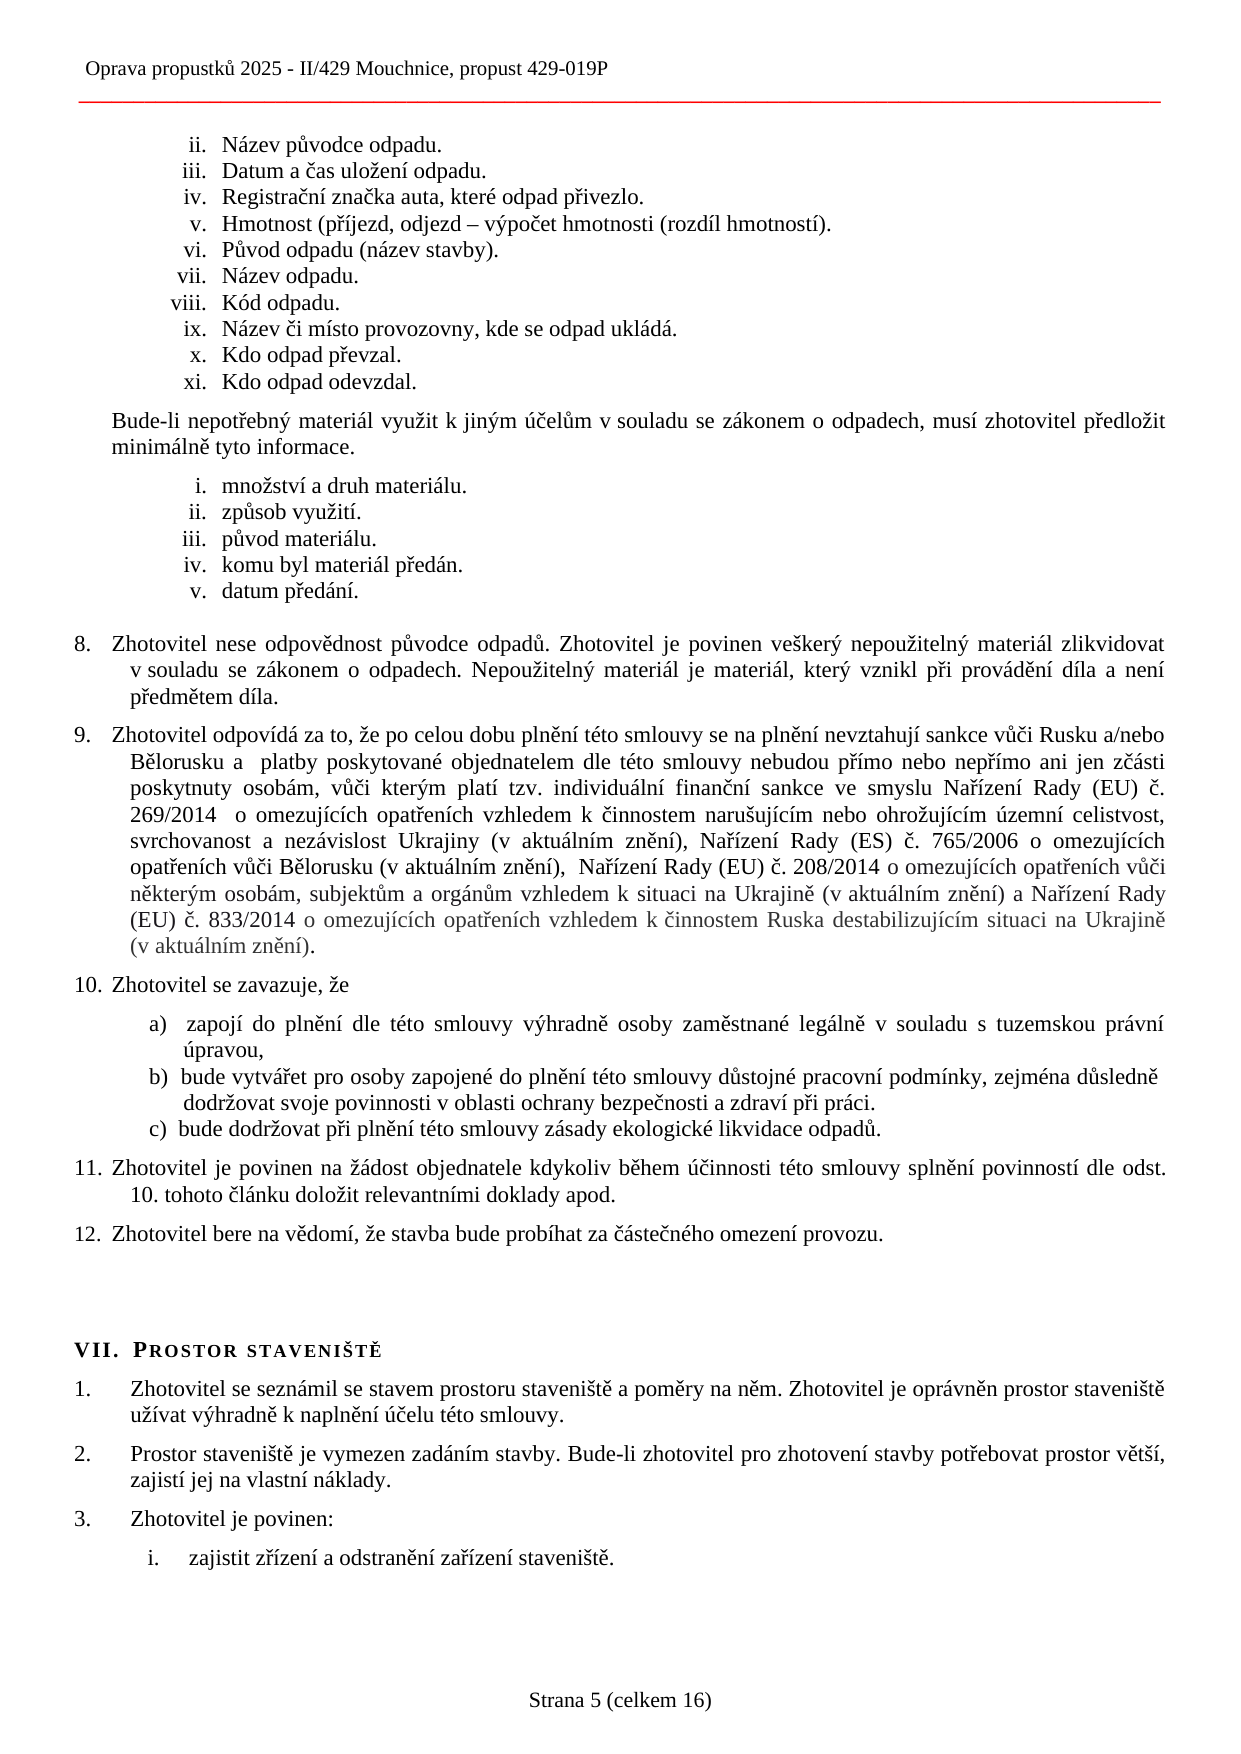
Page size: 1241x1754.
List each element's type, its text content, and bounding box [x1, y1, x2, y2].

list Kód odpadu. [207, 289, 1166, 315]
list Registrační značka auta, které odpad přivezlo. [207, 183, 1166, 210]
list Zhotovitel nese odpovědnost původce odpadů. Zhotovitel je povinen veškerý nepoužitelný materiál zlikvidovat v souladu se zákonem o odpadech. Nepoužitelný materiál je materiál, který vznikl při provádění díla a není předmětem díla. [74, 630, 1166, 709]
list a) zapojí do plnění dle této smlouvy výhradně osoby zaměstnané legálně v souladu s tuzemskou právní úpravou, [149, 1010, 1166, 1063]
list Zhotovitel se seznámil se stavem prostoru staveniště a poměry na něm. Zhotovitel je oprávněn prostor staveniště užívat výhradně k naplnění účelu této smlouvy. [74, 1375, 1166, 1428]
list Zhotovitel se zavazuje, že [74, 971, 1166, 998]
list c) bude dodržovat při plnění této smlouvy zásady ekologické likvidace odpadů. [149, 1116, 1166, 1142]
list Název odpadu. [207, 262, 1166, 289]
list komu byl materiál předán. [207, 551, 1166, 577]
list způsob využití. [207, 498, 1166, 524]
list Název či místo provozovny, kde se odpad ukládá. [207, 315, 1166, 341]
list Zhotovitel je povinen: [74, 1505, 1166, 1532]
list Zhotovitel odpovídá za to, že po celou dobu plnění této smlouvy se na plnění nevztahují sankce vůči Rusku a/nebo Bělorusku a platby poskytované objednatelem dle této smlouvy nebudou přímo nebo nepřímo ani jen zčásti poskytnuty osobám, vůči kterým platí tzv. individuální finanční sankce ve smyslu Nařízení Rady (EU) č. 269/2014 o omezujících opatřeních vzhledem k činnostem narušujícím nebo ohrožujícím územní celistvost, svrchovanost a nezávislost Ukrajiny (v aktuálním znění), Nařízení Rady (ES) č. 765/2006 o omezujících opatřeních vůči Bělorusku (v aktuálním znění), Nařízení Rady (EU) č. 208/2014 o omezujících opatřeních vůči některým osobám, subjektům a orgánům vzhledem k situaci na Ukrajině (v aktuálním znění) a Nařízení Rady (EU) č. 833/2014 o omezujících opatřeních vzhledem k činnostem Ruska destabilizujícím situaci na Ukrajině (v aktuálním znění). [74, 722, 1166, 959]
list Zhotovitel bere na vědomí, že stavba bude probíhat za částečného omezení provozu. [74, 1219, 1166, 1246]
list Kdo odpad odevzdal. [207, 368, 1166, 394]
list Prostor staveniště je vymezen zadáním stavby. Bude-li zhotovitel pro zhotovení stavby potřebovat prostor větší, zajistí jej na vlastní náklady. [74, 1440, 1166, 1493]
list b) bude vytvářet pro osoby zapojené do plnění této smlouvy důstojné pracovní podmínky, zejména důsledně dodržovat svoje povinnosti v oblasti ochrany bezpečnosti a zdraví při práci. [149, 1063, 1166, 1116]
list Kdo odpad převzal. [207, 341, 1166, 368]
list původ materiálu. [207, 524, 1166, 551]
list zajistit zřízení a odstranění zařízení staveniště. [149, 1544, 1166, 1571]
list Datum a čas uložení odpadu. [207, 157, 1166, 183]
list Hmotnost (příjezd, odjezd – výpočet hmotnosti (rozdíl hmotností). [207, 210, 1166, 236]
list datum předání. [207, 577, 1166, 604]
list Prostor staveniště [74, 1336, 1166, 1362]
list Zhotovitel je povinen na žádost objednatele kdykoliv během účinnosti této smlouvy splnění povinností dle odst. 10. tohoto článku doložit relevantními doklady apod. [74, 1154, 1166, 1207]
list množství a druh materiálu. [207, 472, 1166, 498]
list Původ odpadu (název stavby). [207, 236, 1166, 262]
text Bude-li nepotřebný materiál využit k jiným účelům v souladu se zákonem o odpadech, musí zhotovitel předložit minimálně tyto informace. [111, 407, 1166, 459]
list Název původce odpadu. [207, 131, 1166, 157]
